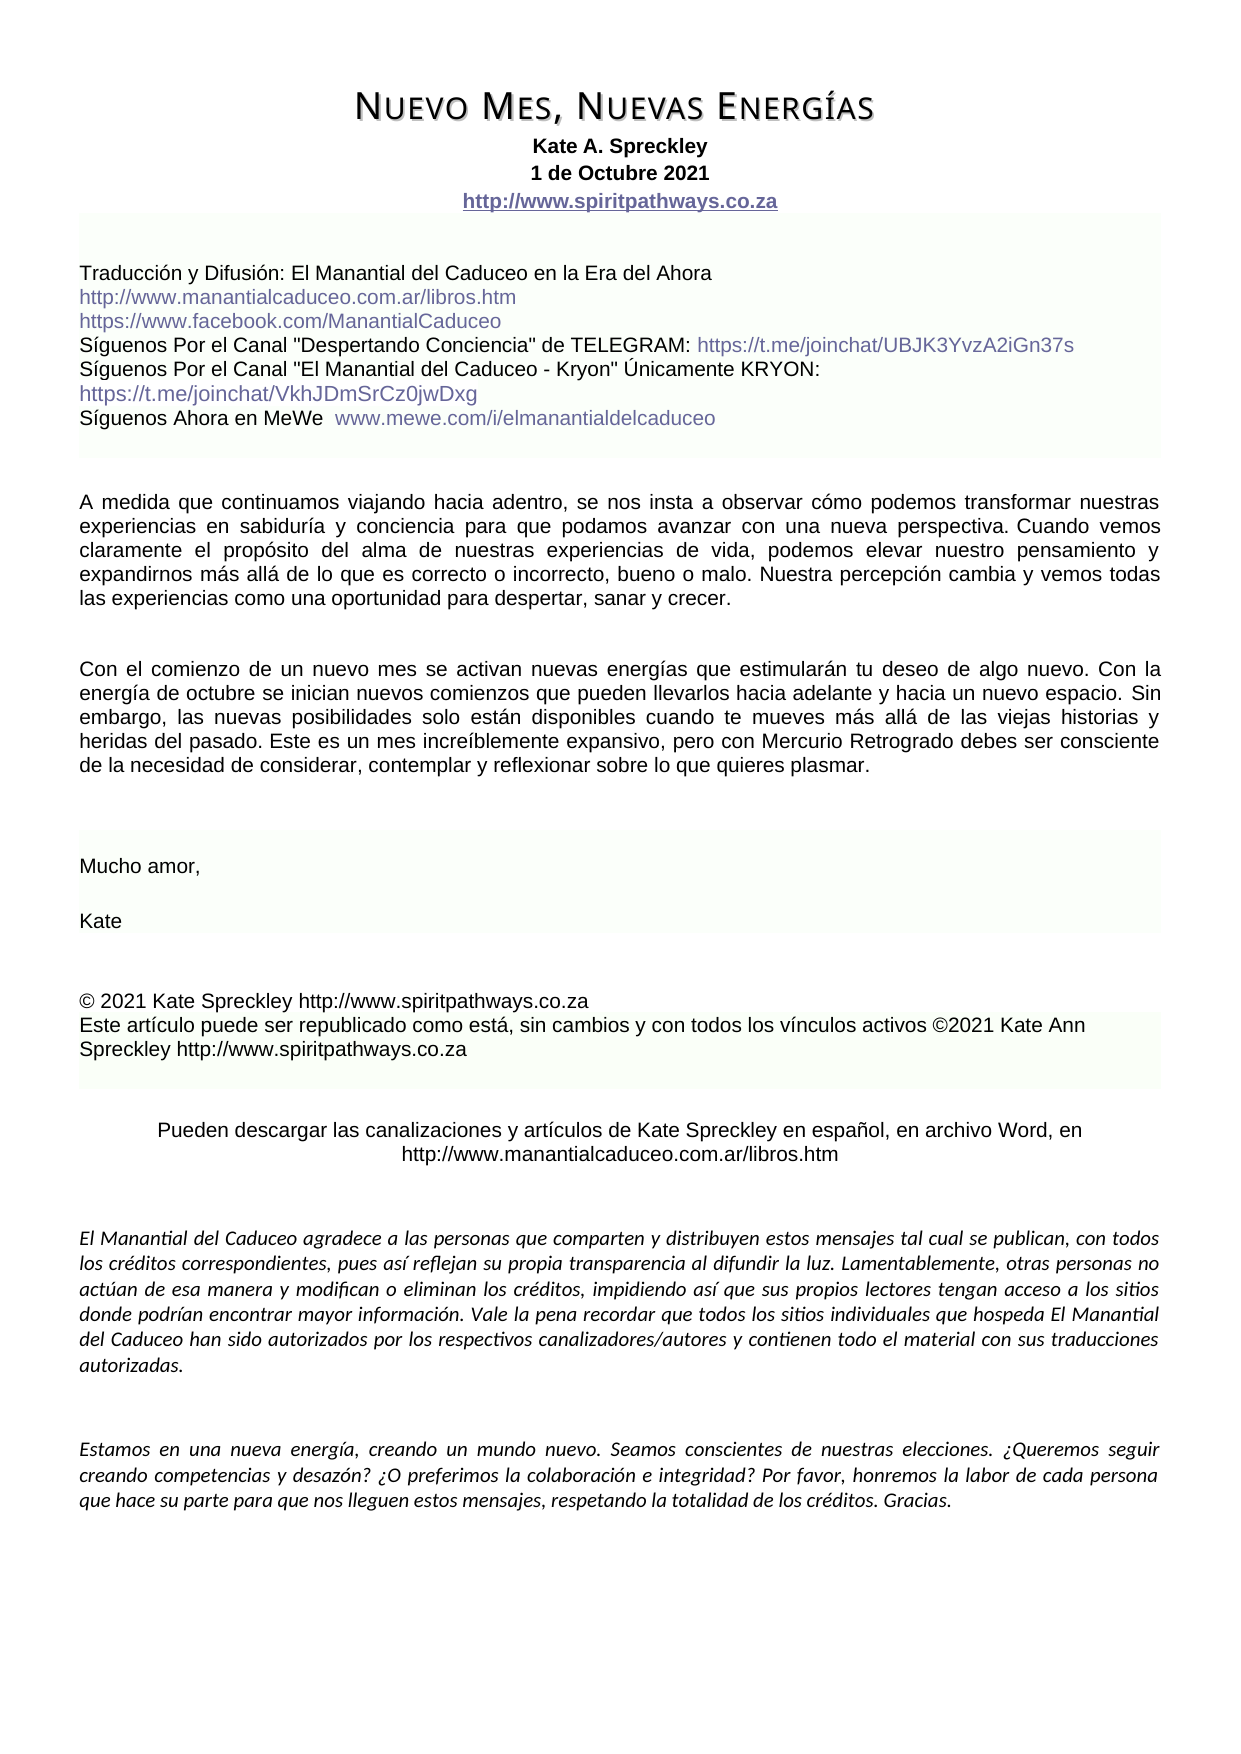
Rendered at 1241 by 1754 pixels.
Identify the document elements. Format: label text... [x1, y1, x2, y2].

text Mucho amor, [79, 830, 1161, 878]
text Pueden descargar las canalizaciones y artículos de Kate Spreckley en español, en archivo Word, en http://www.manantialcaduceo.com.ar/libros.htm [79, 1118, 1161, 1166]
subtitle Nuevo Mes, Nuevas Energías Kate A. Spreckley 1 de Octubre 2021 http://www.spiritpathways.co.za [79, 79, 1161, 213]
text El Manantial del Caduceo agradece a las personas que comparten y distribuyen estos mensajes tal cual se publican, con todos los créditos correspondientes, pues así reflejan su propia transparencia al difundir la luz. Lamentablemente, otras personas no actúan de esa manera y modifican o eliminan los créditos, impidiendo así que sus propios lectores tengan acceso a los sitios donde podrían encontrar mayor información. Vale la pena recordar que todos los sitios individuales que hospeda El Manantial del Caduceo han sido autorizados por los respectivos canalizadores/autores y contienen todo el material con sus traducciones autorizadas. [79, 1199, 1161, 1377]
text Con el comienzo de un nuevo mes se activan nuevas energías que estimularán tu deseo de algo nuevo. Con la energía de octubre se inician nuevos comienzos que pueden llevarlos hacia adelante y hacia un nuevo espacio. Sin embargo, las nuevas posibilidades solo están disponibles cuando te mueves más allá de las viejas historias y heridas del pasado. Este es un mes increíblemente expansivo, pero con Mercurio Retrogrado debes ser consciente de la necesidad de considerar, contemplar y reflexionar sobre lo que quieres plasmar. [79, 657, 1161, 777]
text Este artículo puede ser republicado como está, sin cambios y con todos los vínculos activos ©2021 Kate Ann Spreckley http://www.spiritpathways.co.za [79, 1012, 1161, 1089]
text Estamos en una nueva energía, creando un mundo nuevo. Seamos conscientes de nuestras elecciones. ¿Queremos seguir creando competencias y desazón? ¿O preferimos la colaboración e integridad? Por favor, honremos la labor de cada persona que hace su parte para que nos lleguen estos mensajes, respetando la totalidad de los créditos. Gracias. [79, 1411, 1161, 1513]
text Kate [79, 909, 1161, 933]
text Traducción y Difusión: El Manantial del Caduceo en la Era del Ahora http://www.manantialcaduceo.com.ar/libros.htm https://www.facebook.com/ManantialCaduceo Síguenos Por el Canal "Despertando Conciencia" de TELEGRAM: https://t.me/joinchat/UBJK3YvzA2iGn37s Síguenos Por el Canal "El Manantial del Caduceo - Kryon" Únicamente KRYON: https://t.me/joinchat/VkhJDmSrCz0jwDxg Síguenos Ahora en MeWe www.mewe.com/i/elmanantialdelcaduceo [79, 213, 1161, 458]
text A medida que continuamos viajando hacia adentro, se nos insta a observar cómo podemos transformar nuestras experiencias en sabiduría y conciencia para que podamos avanzar con una nueva perspectiva. Cuando vemos claramente el propósito del alma de nuestras experiencias de vida, podemos elevar nuestro pensamiento y expandirnos más allá de lo que es correcto o incorrecto, bueno o malo. Nuestra percepción cambia y vemos todas las experiencias como una oportunidad para despertar, sanar y crecer. [79, 489, 1161, 609]
text © 2021 Kate Spreckley http://www.spiritpathways.co.za [79, 964, 1161, 1012]
